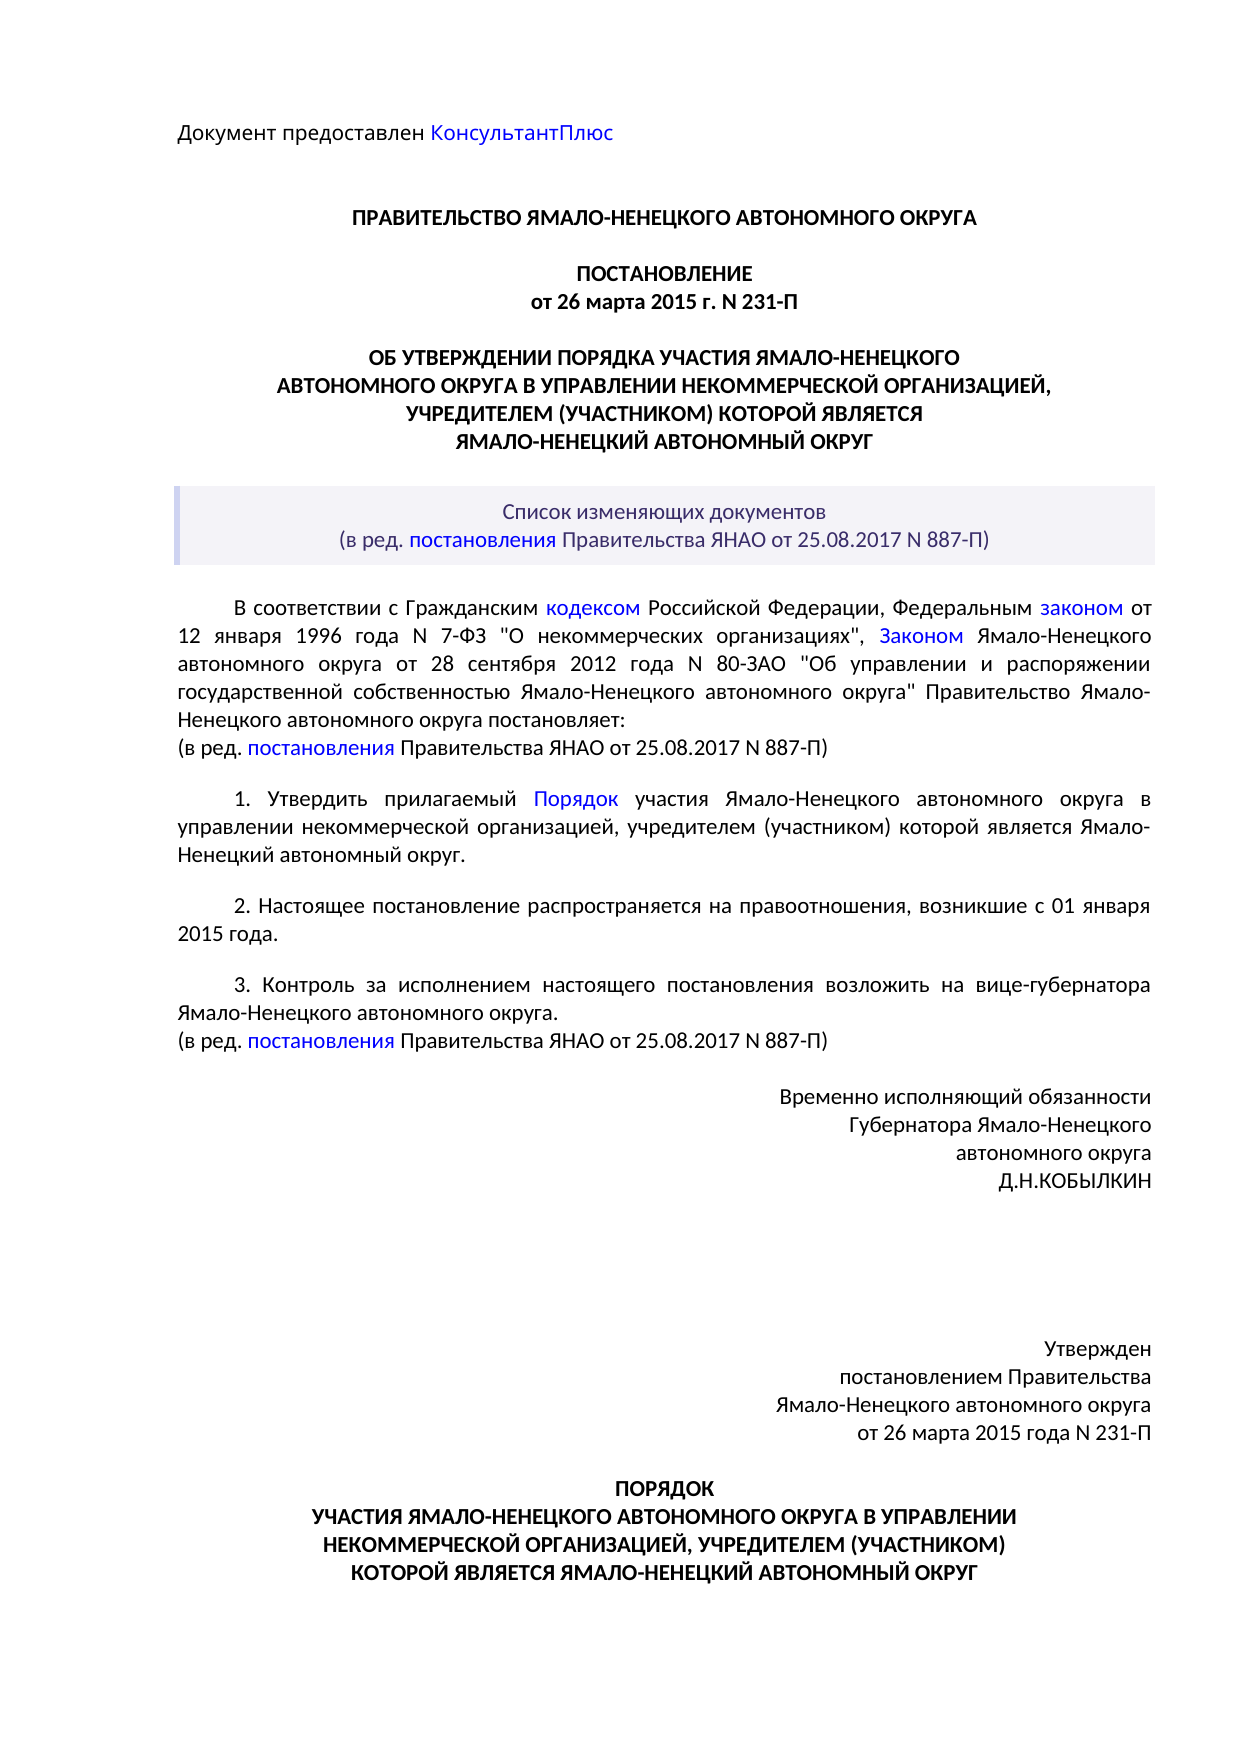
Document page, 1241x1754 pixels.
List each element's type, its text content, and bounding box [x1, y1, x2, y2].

text Губернатора Ямало-Ненецкого [177, 1110, 1152, 1138]
text постановлением Правительства [177, 1362, 1152, 1390]
text Временно исполняющий обязанности [177, 1082, 1152, 1110]
text В соответствии с Гражданским кодексом Российской Федерации, Федеральным законом от 12 января 1996 года N 7-ФЗ "О некоммерческих организациях", Законом Ямало-Ненецкого автономного округа от 28 сентября 2012 года N 80-ЗАО "Об управлении и распоряжении государственной собственностью Ямало-Ненецкого автономного округа" Правительство Ямало-Ненецкого автономного округа постановляет: [177, 593, 1152, 733]
title УЧРЕДИТЕЛЕМ (УЧАСТНИКОМ) КОТОРОЙ ЯВЛЯЕТСЯ [177, 399, 1152, 427]
title КОТОРОЙ ЯВЛЯЕТСЯ ЯМАЛО-НЕНЕЦКИЙ АВТОНОМНЫЙ ОКРУГ [177, 1558, 1152, 1587]
title от 26 марта 2015 г. N 231-П [177, 287, 1152, 315]
title ПОСТАНОВЛЕНИЕ [177, 259, 1152, 287]
title ПОРЯДОК [177, 1474, 1152, 1502]
title ОБ УТВЕРЖДЕНИИ ПОРЯДКА УЧАСТИЯ ЯМАЛО-НЕНЕЦКОГО [177, 343, 1152, 371]
text автономного округа [177, 1138, 1152, 1166]
text 3. Контроль за исполнением настоящего постановления возложить на вице-губернатора Ямало-Ненецкого автономного округа. [177, 970, 1152, 1026]
table_header Список изменяющих документов (в ред. постановления Правительства ЯНАО от 25.08.2017 N 887-П) [180, 486, 1149, 565]
text от 26 марта 2015 года N 231-П [177, 1418, 1152, 1446]
text (в ред. постановления Правительства ЯНАО от 25.08.2017 N 887-П) [177, 1026, 1152, 1054]
title Документ предоставлен КонсультантПлюс [177, 118, 1152, 175]
text 2. Настоящее постановление распространяется на правоотношения, возникшие с 01 января 2015 года. [177, 891, 1152, 947]
title ПРАВИТЕЛЬСТВО ЯМАЛО-НЕНЕЦКОГО АВТОНОМНОГО ОКРУГА [177, 203, 1152, 231]
text Д.Н.КОБЫЛКИН [177, 1166, 1152, 1194]
text 1. Утвердить прилагаемый Порядок участия Ямало-Ненецкого автономного округа в управлении некоммерческой организацией, учредителем (участником) которой является Ямало-Ненецкий автономный округ. [177, 784, 1152, 868]
title УЧАСТИЯ ЯМАЛО-НЕНЕЦКОГО АВТОНОМНОГО ОКРУГА В УПРАВЛЕНИИ [177, 1502, 1152, 1531]
title АВТОНОМНОГО ОКРУГА В УПРАВЛЕНИИ НЕКОММЕРЧЕСКОЙ ОРГАНИЗАЦИЕЙ, [177, 371, 1152, 399]
text Ямало-Ненецкого автономного округа [177, 1390, 1152, 1418]
text Утвержден [177, 1334, 1152, 1362]
text (в ред. постановления Правительства ЯНАО от 25.08.2017 N 887-П) [177, 733, 1152, 761]
title ЯМАЛО-НЕНЕЦКИЙ АВТОНОМНЫЙ ОКРУГ [177, 427, 1152, 455]
title НЕКОММЕРЧЕСКОЙ ОРГАНИЗАЦИЕЙ, УЧРЕДИТЕЛЕМ (УЧАСТНИКОМ) [177, 1531, 1152, 1558]
